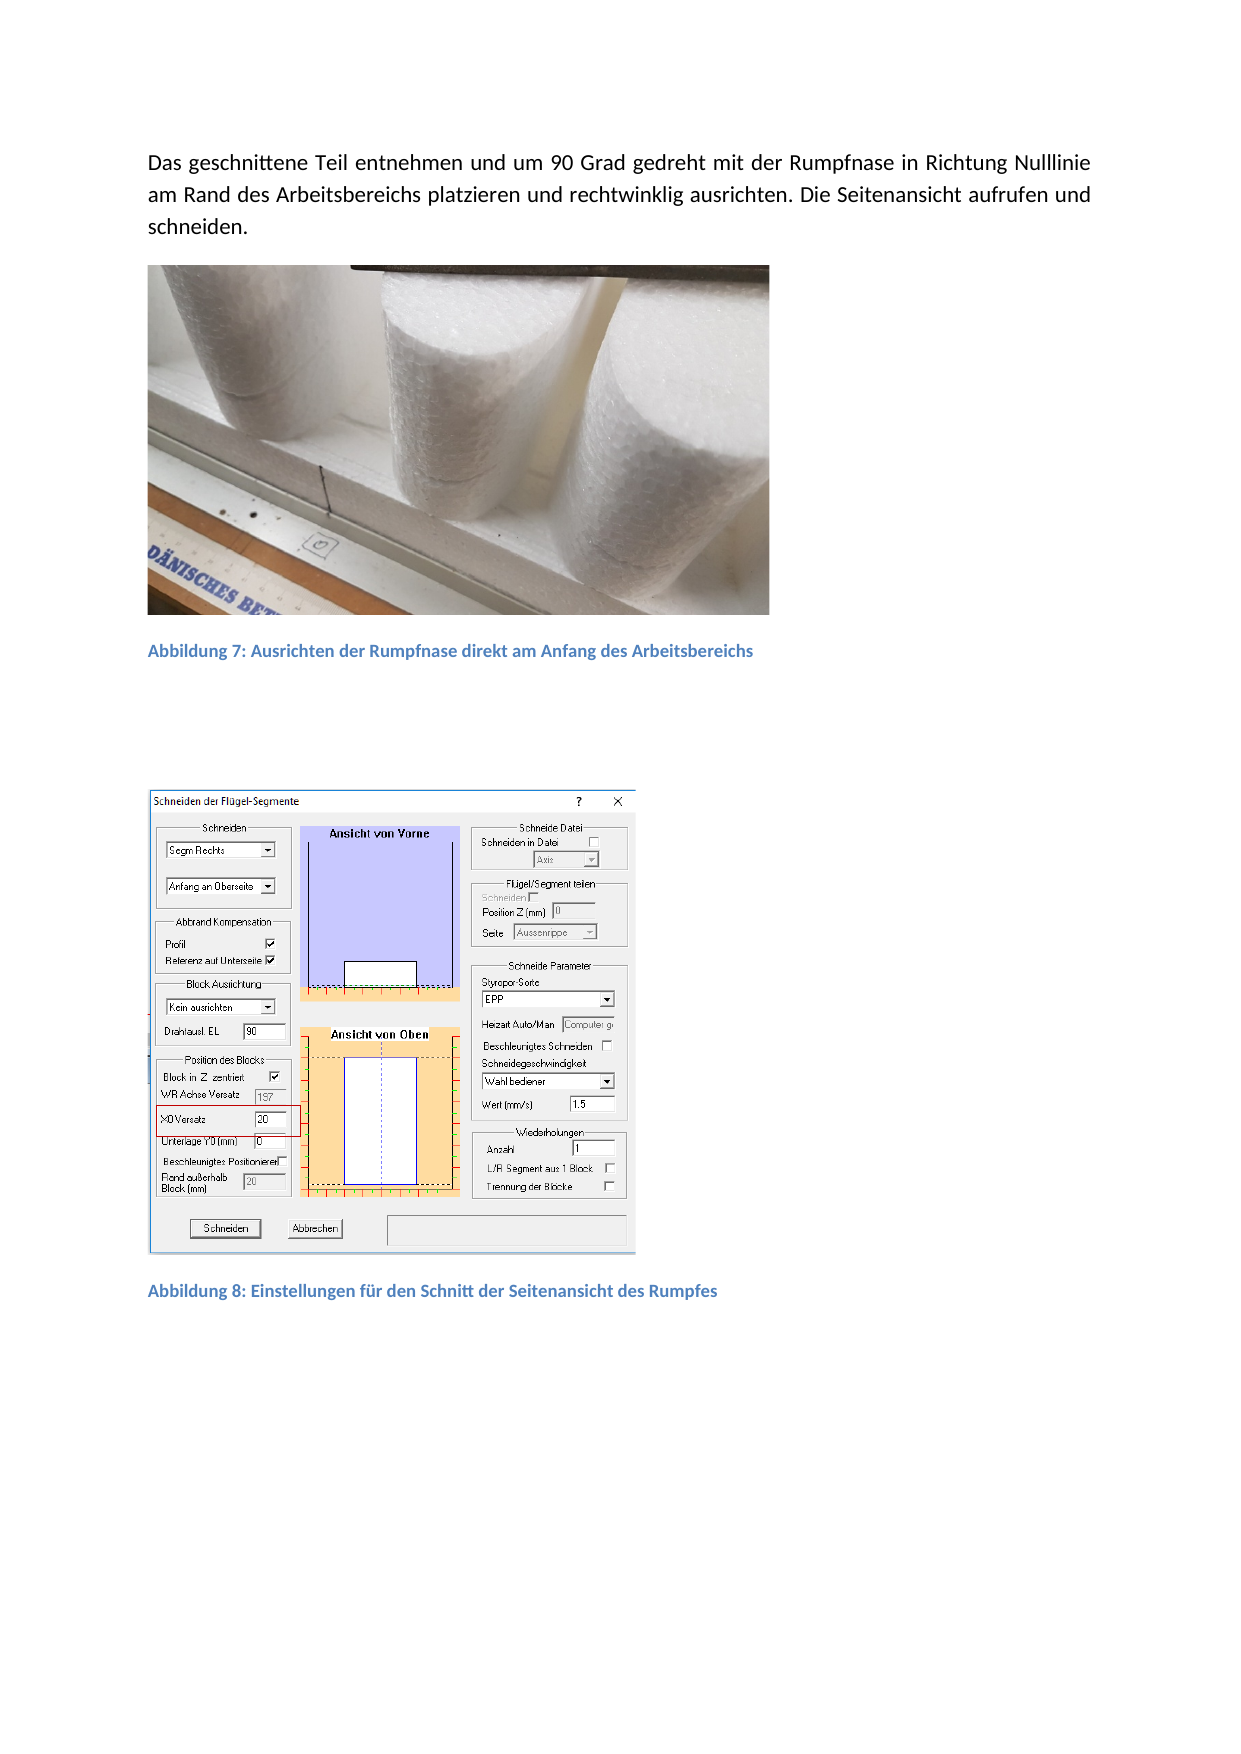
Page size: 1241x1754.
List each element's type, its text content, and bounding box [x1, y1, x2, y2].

picture [147, 789, 636, 1255]
picture [147, 265, 770, 615]
text Das geschnittene Teil entnehmen und um 90 Grad gedreht mit der Rumpfnase in Richtung Nulllinie am Rand des Arbeitsbereichs platzieren und rechtwinklig ausrichten. Die Seitenansicht aufrufen und schneiden. [148, 148, 1093, 240]
